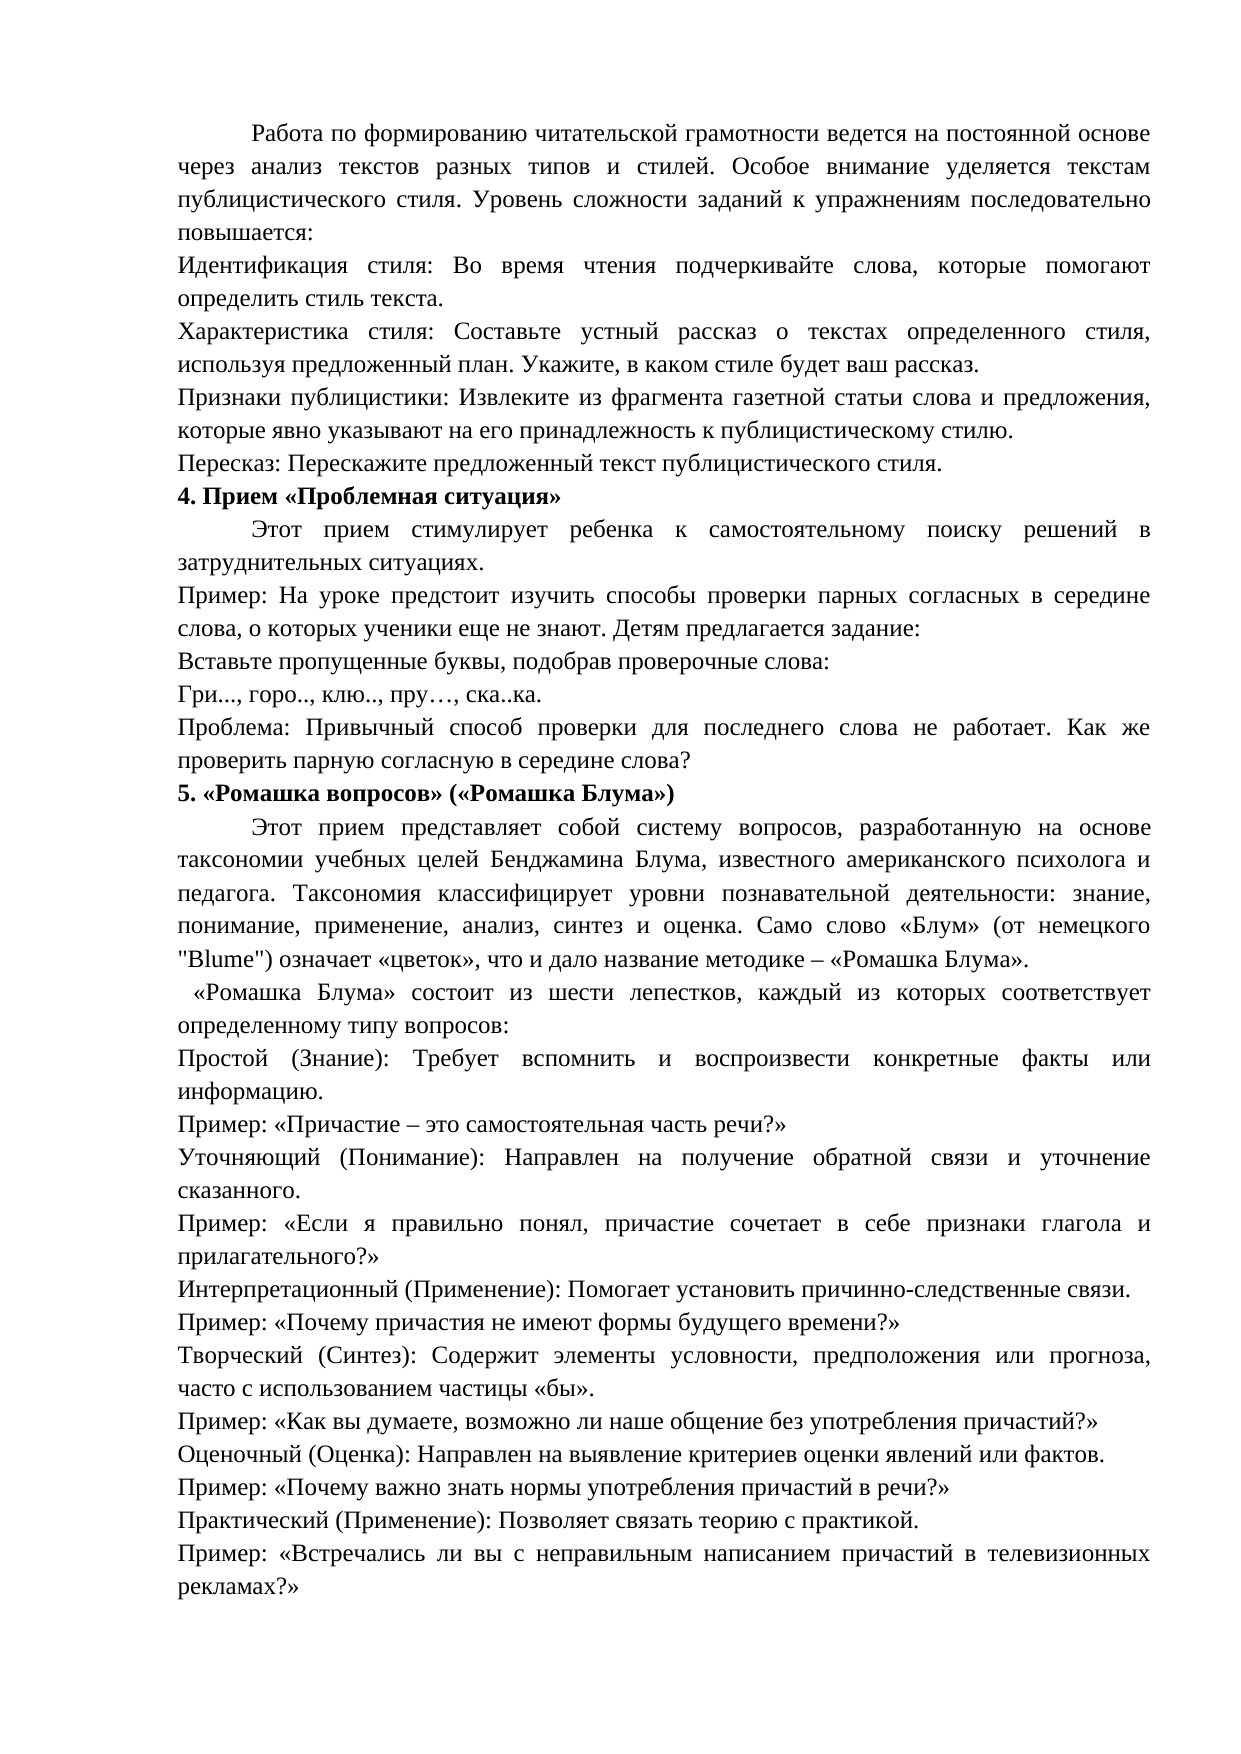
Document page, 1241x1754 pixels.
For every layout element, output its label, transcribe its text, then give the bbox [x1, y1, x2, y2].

text Пример: «Причастие – это самостоятельная часть речи?» [177, 1109, 1152, 1137]
text Идентификация стиля: Во время чтения подчеркивайте слова, которые помогают определить стиль текста. [177, 250, 1152, 312]
text Гри..., горо.., клю.., пру…, ска..ка. [177, 679, 1152, 708]
text Пример: На уроке предстоит изучить способы проверки парных согласных в середине слова, о которых ученики еще не знают. Детям предлагается задание: [177, 580, 1152, 642]
text Уточняющий (Понимание): Направлен на получение обратной связи и уточнение сказанного. [177, 1142, 1152, 1203]
text 5. «Ромашка вопросов» («Ромашка Блума») [177, 778, 1152, 807]
text Работа по формированию читательской грамотности ведется на постоянной основе через анализ текстов разных типов и стилей. Особое внимание уделяется текстам публицистического стиля. Уровень сложности заданий к упражнениям последовательно повышается: [177, 118, 1152, 246]
text «Ромашка Блума» состоит из шести лепестков, каждый из которых соответствует определенному типу вопросов: [177, 977, 1152, 1038]
text Пример: «Встречались ли вы с неправильным написанием причастий в телевизионных рекламах?» [177, 1538, 1152, 1600]
text Этот прием стимулирует ребенка к самостоятельному поиску решений в затруднительных ситуациях. [177, 514, 1152, 576]
text Интерпретационный (Применение): Помогает установить причинно-следственные связи. [177, 1274, 1152, 1303]
text Пример: «Если я правильно понял, причастие сочетает в себе признаки глагола и прилагательного?» [177, 1208, 1152, 1269]
text Пример: «Почему важно знать нормы употребления причастий в речи?» [177, 1472, 1152, 1501]
text Пример: «Как вы думаете, возможно ли наше общение без употребления причастий?» [177, 1406, 1152, 1435]
text Простой (Знание): Требует вспомнить и воспроизвести конкретные факты или информацию. [177, 1043, 1152, 1104]
text Этот прием представляет собой систему вопросов, разработанную на основе таксономии учебных целей Бенджамина Блума, известного американского психолога и педагога. Таксономия классифицирует уровни познавательной деятельности: знание, понимание, применение, анализ, синтез и оценка. Само слово «Блум» (от немецкого "Blume") означает «цветок», что и дало название методике – «Ромашка Блума». [177, 812, 1152, 972]
text Пример: «Почему причастия не имеют формы будущего времени?» [177, 1307, 1152, 1336]
text Оценочный (Оценка): Направлен на выявление критериев оценки явлений или фактов. [177, 1439, 1152, 1468]
text Пересказ: Перескажите предложенный текст публицистического стиля. [177, 448, 1152, 477]
text Творческий (Синтез): Содержит элементы условности, предположения или прогноза, часто с использованием частицы «бы». [177, 1340, 1152, 1402]
text Практический (Применение): Позволяет связать теорию с практикой. [177, 1505, 1152, 1534]
text Вставьте пропущенные буквы, подобрав проверочные слова: [177, 646, 1152, 675]
text Признаки публицистики: Извлеките из фрагмента газетной статьи слова и предложения, которые явно указывают на его принадлежность к публицистическому стилю. [177, 382, 1152, 444]
text 4. Прием «Проблемная ситуация» [177, 481, 1152, 510]
text Проблема: Привычный способ проверки для последнего слова не работает. Как же проверить парную согласную в середине слова? [177, 712, 1152, 774]
text Характеристика стиля: Составьте устный рассказ о текстах определенного стиля, используя предложенный план. Укажите, в каком стиле будет ваш рассказ. [177, 316, 1152, 378]
